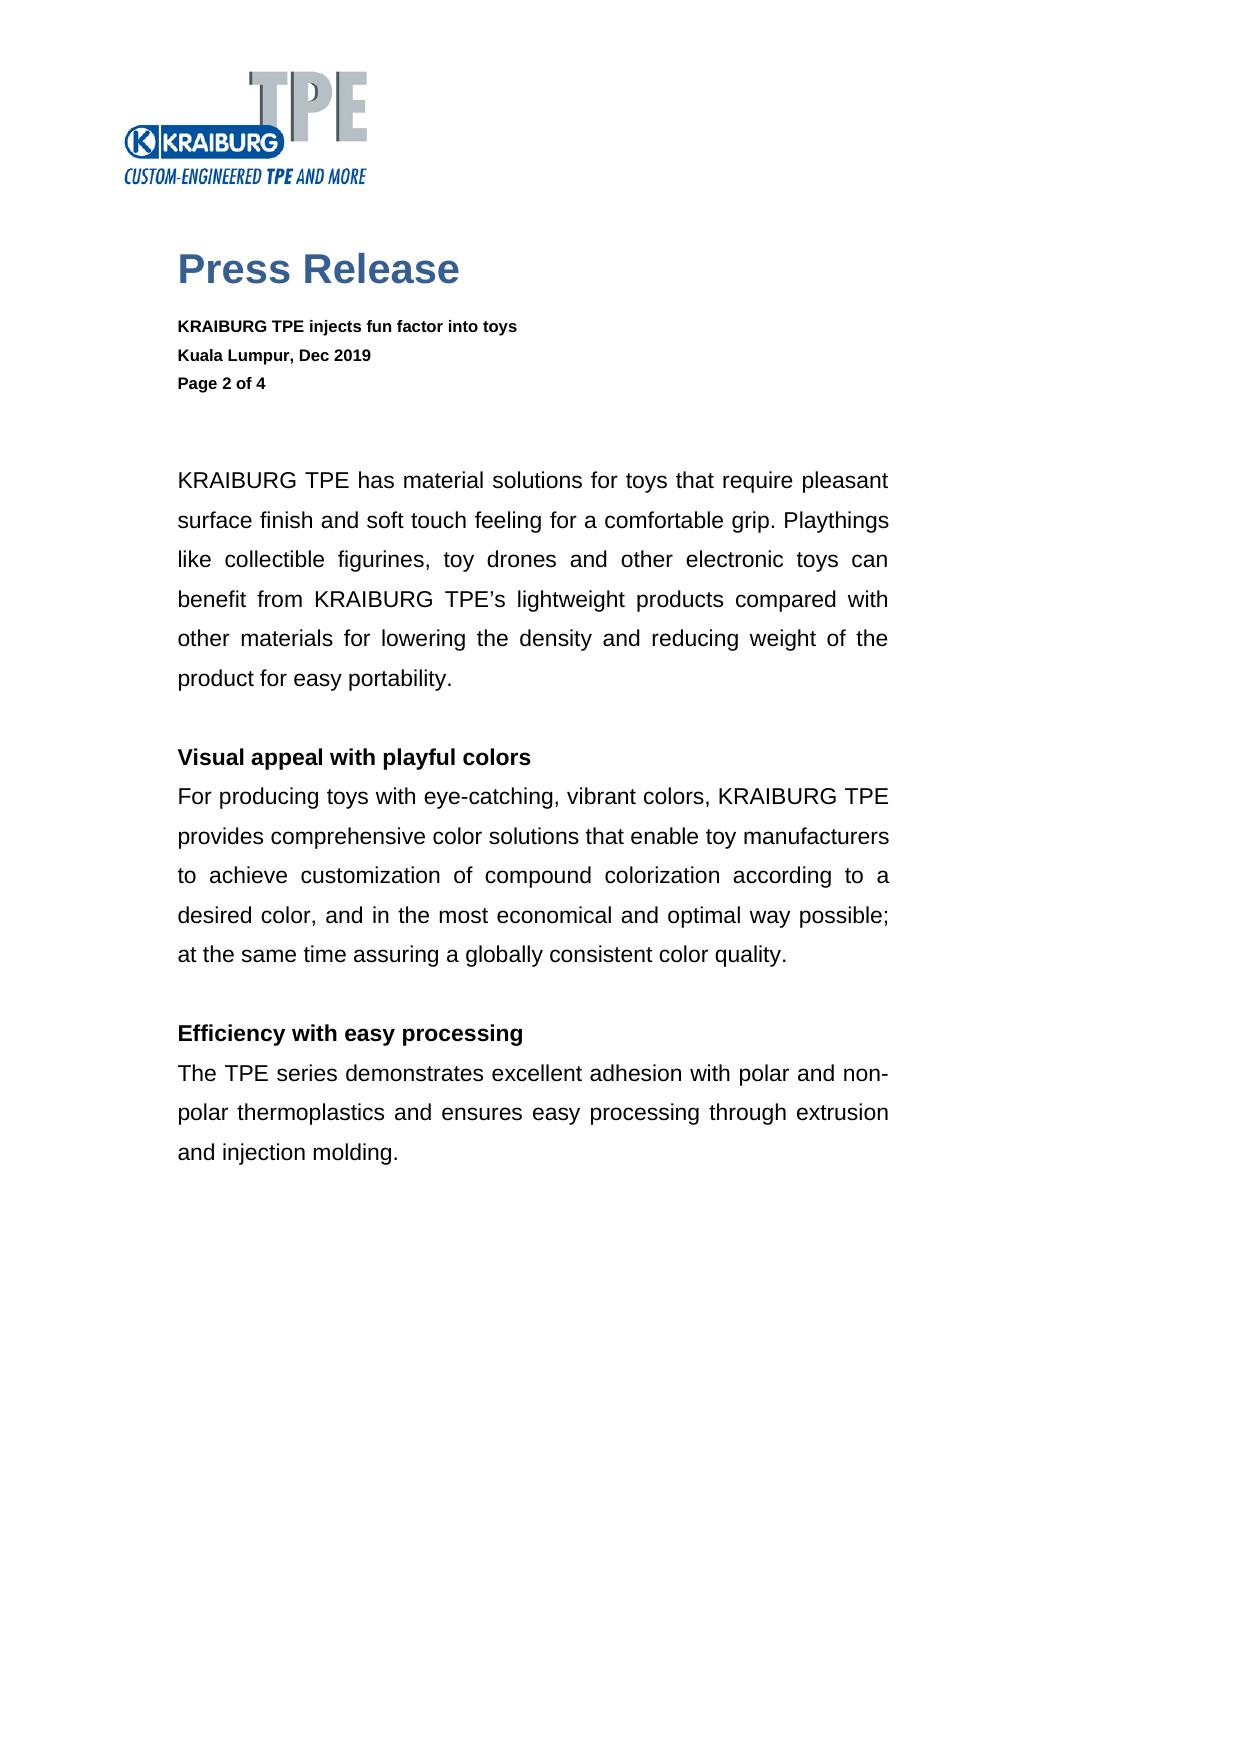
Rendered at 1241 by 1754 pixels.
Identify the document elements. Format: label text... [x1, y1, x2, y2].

text For producing toys with eye-catching, vibrant colors, KRAIBURG TPE provides comprehensive color solutions that enable toy manufacturers to achieve customization of compound colorization according to a desired color, and in the most economical and optimal way possible; at the same time assuring a globally consistent color quality. [177, 783, 889, 968]
text KRAIBURG TPE has material solutions for toys that require pleasant surface finish and soft touch feeling for a comfortable grip. Playthings like collectible figurines, toy drones and other electronic toys can benefit from KRAIBURG TPE’s lightweight products compared with other materials for lowering the density and reducing weight of the product for easy portability. [177, 467, 889, 691]
text Efficiency with easy processing [177, 1020, 889, 1047]
text Visual appeal with playful colors [177, 744, 889, 770]
picture [112, 55, 379, 200]
text The TPE series demonstrates excellent adhesion with polar and non-polar thermoplastics and ensures easy processing through extrusion and injection molding. [177, 1060, 889, 1165]
